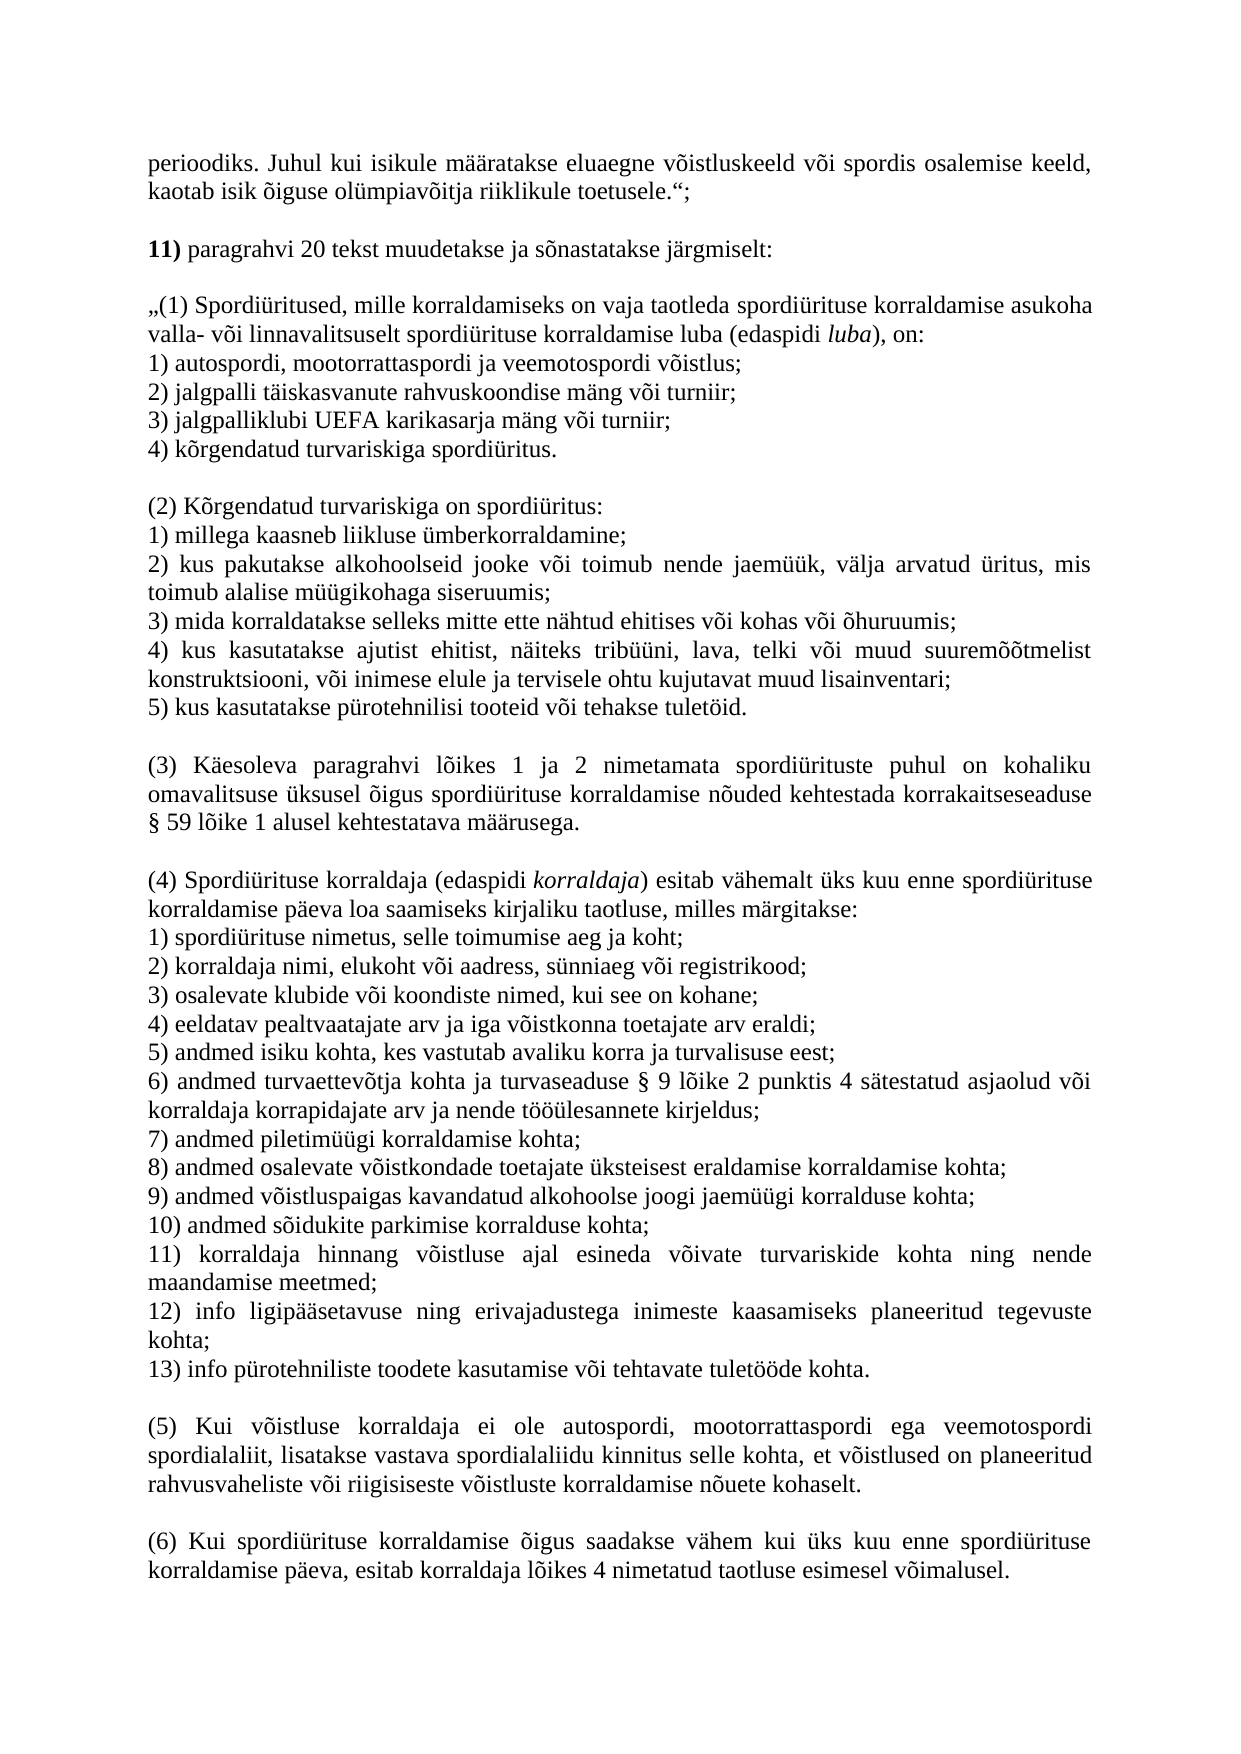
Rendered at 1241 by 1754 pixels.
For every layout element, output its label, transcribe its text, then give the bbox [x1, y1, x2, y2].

text 12) info ligipääsetavuse ning erivajadustega inimeste kaasamiseks planeeritud tegevuste kohta; [148, 1296, 1093, 1354]
text (2) Kõrgendatud turvariskiga on spordiüritus: [148, 491, 1093, 520]
text 8) andmed osalevate võistkondade toetajate üksteisest eraldamise korraldamise kohta; [148, 1152, 1093, 1181]
text (4) Spordiürituse korraldaja (edaspidi korraldaja) esitab vähemalt üks kuu enne spordiürituse korraldamise päeva loa saamiseks kirjaliku taotluse, milles märgitakse: [148, 865, 1093, 922]
text 11) paragrahvi 20 tekst muudetakse ja sõnastatakse järgmiselt: [148, 234, 1093, 263]
text 7) andmed piletimüügi korraldamise kohta; [148, 1124, 1093, 1152]
text 11) korraldaja hinnang võistluse ajal esineda võivate turvariskide kohta ning nende maandamise meetmed; [148, 1239, 1093, 1296]
text 1) millega kaasneb liikluse ümberkorraldamine; [148, 520, 1093, 549]
text „(1) Spordiüritused, mille korraldamiseks on vaja taotleda spordiürituse korraldamise asukoha valla- või linnavalitsuselt spordiürituse korraldamise luba (edaspidi luba), on: [148, 291, 1093, 348]
text 1) autospordi, mootorrattaspordi ja veemotospordi võistlus; [148, 348, 1093, 377]
text 4) eeldatav pealtvaatajate arv ja iga võistkonna toetajate arv eraldi; [148, 1009, 1093, 1037]
text 5) andmed isiku kohta, kes vastutab avaliku korra ja turvalisuse eest; [148, 1037, 1093, 1066]
text 9) andmed võistluspaigas kavandatud alkohoolse joogi jaemüügi korralduse kohta; [148, 1181, 1093, 1210]
text (5) Kui võistluse korraldaja ei ole autospordi, mootorrattaspordi ega veemotospordi spordialaliit, lisatakse vastava spordialaliidu kinnitus selle kohta, et võistlused on planeeritud rahvusvaheliste või riigisiseste võistluste korraldamise nõuete kohaselt. [148, 1411, 1093, 1497]
text 10) andmed sõidukite parkimise korralduse kohta; [148, 1210, 1093, 1239]
text 6) andmed turvaettevõtja kohta ja turvaseaduse § 9 lõike 2 punktis 4 sätestatud asjaolud või korraldaja korrapidajate arv ja nende tööülesannete kirjeldus; [148, 1066, 1093, 1124]
text (6) Kui spordiürituse korraldamise õigus saadakse vähem kui üks kuu enne spordiürituse korraldamise päeva, esitab korraldaja lõikes 4 nimetatud taotluse esimesel võimalusel. [148, 1526, 1093, 1584]
text 3) jalgpalliklubi UEFA karikasarja mäng või turniir; [148, 406, 1093, 434]
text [148, 148, 1093, 205]
text 3) osalevate klubide või koondiste nimed, kui see on kohane; [148, 980, 1093, 1009]
text 1) spordiürituse nimetus, selle toimumise aeg ja koht; [148, 922, 1093, 951]
text 5) kus kasutatakse pürotehnilisi tooteid või tehakse tuletöid. [148, 692, 1093, 721]
text 13) info pürotehniliste toodete kasutamise või tehtavate tuletööde kohta. [148, 1354, 1093, 1382]
text 2) korraldaja nimi, elukoht või aadress, sünniaeg või registrikood; [148, 951, 1093, 980]
text 2) jalgpalli täiskasvanute rahvuskoondise mäng või turniir; [148, 377, 1093, 406]
text 3) mida korraldatakse selleks mitte ette nähtud ehitises või kohas või õhuruumis; [148, 606, 1093, 635]
text 4) kõrgendatud turvariskiga spordiüritus. [148, 434, 1093, 463]
text 2) kus pakutakse alkohoolseid jooke või toimub nende jaemüük, välja arvatud üritus, mis toimub alalise müügikohaga siseruumis; [148, 549, 1093, 606]
text (3) Käesoleva paragrahvi lõikes 1 ja 2 nimetamata spordiürituste puhul on kohaliku omavalitsuse üksusel õigus spordiürituse korraldamise nõuded kehtestada korrakaitseseaduse § 59 lõike 1 alusel kehtestatava määrusega. [148, 750, 1093, 836]
text 4) kus kasutatakse ajutist ehitist, näiteks tribüüni, lava, telki või muud suuremõõtmelist konstruktsiooni, või inimese elule ja tervisele ohtu kujutavat muud lisainventari; [148, 635, 1093, 692]
